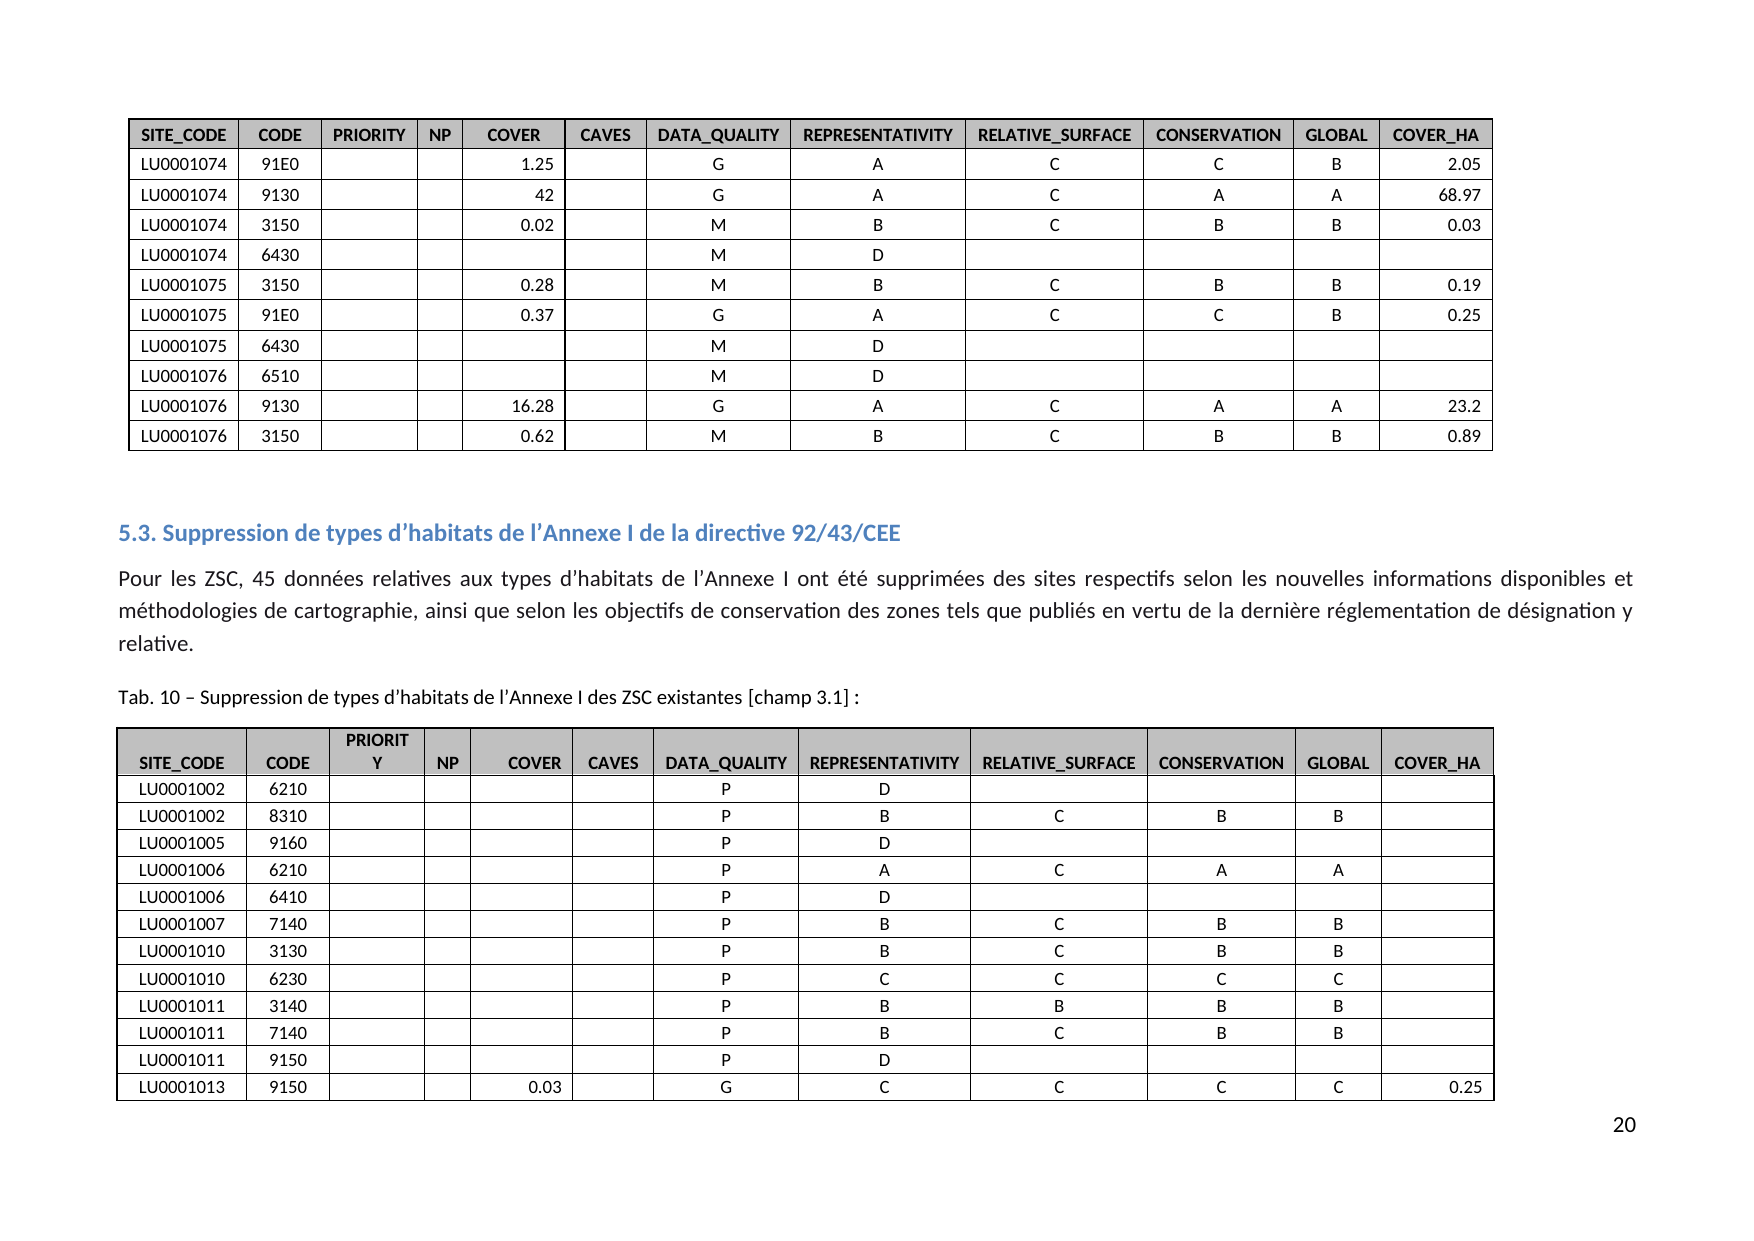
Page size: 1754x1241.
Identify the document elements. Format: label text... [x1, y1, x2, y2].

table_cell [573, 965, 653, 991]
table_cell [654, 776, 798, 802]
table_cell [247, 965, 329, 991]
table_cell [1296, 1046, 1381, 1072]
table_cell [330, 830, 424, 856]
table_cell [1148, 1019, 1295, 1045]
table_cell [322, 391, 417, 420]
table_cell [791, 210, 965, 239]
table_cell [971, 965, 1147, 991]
table_header RELATIVE_SURFACE [966, 120, 1143, 148]
table_header COVER [463, 120, 564, 148]
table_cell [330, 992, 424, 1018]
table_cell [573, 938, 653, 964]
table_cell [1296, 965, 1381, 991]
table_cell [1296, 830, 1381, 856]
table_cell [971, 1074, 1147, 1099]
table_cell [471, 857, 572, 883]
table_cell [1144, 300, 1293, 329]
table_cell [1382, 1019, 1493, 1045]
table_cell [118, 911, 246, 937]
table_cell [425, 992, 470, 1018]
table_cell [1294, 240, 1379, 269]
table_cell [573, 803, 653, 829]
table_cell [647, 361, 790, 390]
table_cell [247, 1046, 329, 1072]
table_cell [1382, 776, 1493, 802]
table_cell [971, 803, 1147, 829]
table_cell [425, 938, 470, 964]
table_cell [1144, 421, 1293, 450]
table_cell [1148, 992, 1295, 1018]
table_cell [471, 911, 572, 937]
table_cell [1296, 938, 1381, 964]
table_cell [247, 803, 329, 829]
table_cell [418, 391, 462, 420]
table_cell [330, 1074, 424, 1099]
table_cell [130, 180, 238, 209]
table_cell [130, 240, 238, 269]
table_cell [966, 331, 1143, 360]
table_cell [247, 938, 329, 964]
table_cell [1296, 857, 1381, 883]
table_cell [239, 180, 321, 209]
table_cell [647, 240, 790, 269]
subtitle 5.3. Suppression de types d’habitats de l’Annexe I de la directive 92/43/CEE [118, 517, 1636, 547]
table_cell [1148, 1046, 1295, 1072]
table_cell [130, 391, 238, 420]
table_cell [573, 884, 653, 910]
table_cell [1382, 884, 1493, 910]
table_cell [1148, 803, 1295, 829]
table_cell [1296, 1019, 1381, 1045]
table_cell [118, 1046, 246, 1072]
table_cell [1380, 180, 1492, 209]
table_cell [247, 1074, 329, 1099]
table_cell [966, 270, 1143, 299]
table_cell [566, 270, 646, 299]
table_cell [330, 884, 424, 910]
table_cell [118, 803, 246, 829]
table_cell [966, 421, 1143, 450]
table_header PRIORITY [322, 120, 417, 148]
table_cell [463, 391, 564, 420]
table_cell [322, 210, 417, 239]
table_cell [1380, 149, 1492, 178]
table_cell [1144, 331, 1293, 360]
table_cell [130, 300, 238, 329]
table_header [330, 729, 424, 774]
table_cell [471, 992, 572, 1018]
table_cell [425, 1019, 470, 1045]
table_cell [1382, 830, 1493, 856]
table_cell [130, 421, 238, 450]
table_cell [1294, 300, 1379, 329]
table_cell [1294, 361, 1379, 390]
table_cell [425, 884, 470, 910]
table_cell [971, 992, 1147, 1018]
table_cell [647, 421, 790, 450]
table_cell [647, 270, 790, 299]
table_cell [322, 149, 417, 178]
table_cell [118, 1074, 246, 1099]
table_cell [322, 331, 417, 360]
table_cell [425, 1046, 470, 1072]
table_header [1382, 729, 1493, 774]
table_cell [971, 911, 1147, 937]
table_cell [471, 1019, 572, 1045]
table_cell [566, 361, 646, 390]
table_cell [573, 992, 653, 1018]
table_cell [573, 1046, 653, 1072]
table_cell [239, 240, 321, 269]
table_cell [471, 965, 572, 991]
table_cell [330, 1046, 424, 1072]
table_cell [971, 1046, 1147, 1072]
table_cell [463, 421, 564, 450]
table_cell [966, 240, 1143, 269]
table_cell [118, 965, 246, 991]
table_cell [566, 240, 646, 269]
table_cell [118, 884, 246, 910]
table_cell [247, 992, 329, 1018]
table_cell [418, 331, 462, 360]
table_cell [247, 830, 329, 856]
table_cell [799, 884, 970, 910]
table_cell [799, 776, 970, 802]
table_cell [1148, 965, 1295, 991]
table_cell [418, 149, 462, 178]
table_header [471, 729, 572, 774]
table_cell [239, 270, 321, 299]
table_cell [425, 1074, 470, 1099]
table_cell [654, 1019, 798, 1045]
table_header CAVES [566, 120, 646, 148]
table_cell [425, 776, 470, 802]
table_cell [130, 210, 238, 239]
table_header REPRESENTATIVITY [791, 120, 965, 148]
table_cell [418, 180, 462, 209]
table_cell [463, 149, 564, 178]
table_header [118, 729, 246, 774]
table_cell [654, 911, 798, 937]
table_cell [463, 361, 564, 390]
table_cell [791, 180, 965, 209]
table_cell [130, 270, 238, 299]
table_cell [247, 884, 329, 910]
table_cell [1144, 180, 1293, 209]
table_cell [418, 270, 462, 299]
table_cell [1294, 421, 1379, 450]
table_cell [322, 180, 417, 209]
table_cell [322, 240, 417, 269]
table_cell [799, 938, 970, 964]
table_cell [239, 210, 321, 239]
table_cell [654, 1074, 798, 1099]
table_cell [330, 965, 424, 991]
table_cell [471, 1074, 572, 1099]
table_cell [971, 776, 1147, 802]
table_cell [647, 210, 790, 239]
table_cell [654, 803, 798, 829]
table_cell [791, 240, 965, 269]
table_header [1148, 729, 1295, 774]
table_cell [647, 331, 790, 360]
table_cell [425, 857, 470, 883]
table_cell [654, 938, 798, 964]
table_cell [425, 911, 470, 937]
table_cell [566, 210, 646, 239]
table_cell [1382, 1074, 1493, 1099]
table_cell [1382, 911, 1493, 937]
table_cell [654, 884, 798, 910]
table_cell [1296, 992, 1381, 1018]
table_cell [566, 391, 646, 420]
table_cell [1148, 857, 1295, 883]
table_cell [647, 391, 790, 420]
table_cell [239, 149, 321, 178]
text Pour les ZSC, 45 données relatives aux types d’habitats de l’Annexe I ont été supprimées des sites respectifs selon les nouvelles informations disponibles et méthodologies de cartographie, ainsi que selon les objectifs de conservation des zones tels que publiés en vertu de la dernière réglementation de désignation y relative. [118, 564, 1636, 657]
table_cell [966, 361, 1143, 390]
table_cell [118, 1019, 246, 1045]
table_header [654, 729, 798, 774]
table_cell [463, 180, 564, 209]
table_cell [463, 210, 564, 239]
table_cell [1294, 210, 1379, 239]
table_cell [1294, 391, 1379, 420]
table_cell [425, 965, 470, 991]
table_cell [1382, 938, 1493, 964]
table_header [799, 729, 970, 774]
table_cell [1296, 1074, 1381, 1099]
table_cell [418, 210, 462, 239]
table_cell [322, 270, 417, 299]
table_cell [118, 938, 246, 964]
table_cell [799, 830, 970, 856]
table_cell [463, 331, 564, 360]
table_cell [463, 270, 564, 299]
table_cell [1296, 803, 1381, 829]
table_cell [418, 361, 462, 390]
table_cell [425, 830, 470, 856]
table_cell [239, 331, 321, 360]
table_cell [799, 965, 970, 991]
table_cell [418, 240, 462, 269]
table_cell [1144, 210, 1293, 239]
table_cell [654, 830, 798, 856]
table_header CONSERVATION [1144, 120, 1293, 148]
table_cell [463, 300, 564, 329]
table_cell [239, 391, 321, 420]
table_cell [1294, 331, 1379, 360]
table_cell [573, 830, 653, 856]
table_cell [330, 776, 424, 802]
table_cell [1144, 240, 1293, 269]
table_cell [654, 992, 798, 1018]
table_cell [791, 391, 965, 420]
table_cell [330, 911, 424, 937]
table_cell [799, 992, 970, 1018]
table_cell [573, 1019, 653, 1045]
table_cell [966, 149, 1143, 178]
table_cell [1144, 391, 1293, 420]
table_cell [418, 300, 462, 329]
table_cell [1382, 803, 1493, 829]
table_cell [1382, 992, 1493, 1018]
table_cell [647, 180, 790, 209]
table_header GLOBAL [1294, 120, 1379, 148]
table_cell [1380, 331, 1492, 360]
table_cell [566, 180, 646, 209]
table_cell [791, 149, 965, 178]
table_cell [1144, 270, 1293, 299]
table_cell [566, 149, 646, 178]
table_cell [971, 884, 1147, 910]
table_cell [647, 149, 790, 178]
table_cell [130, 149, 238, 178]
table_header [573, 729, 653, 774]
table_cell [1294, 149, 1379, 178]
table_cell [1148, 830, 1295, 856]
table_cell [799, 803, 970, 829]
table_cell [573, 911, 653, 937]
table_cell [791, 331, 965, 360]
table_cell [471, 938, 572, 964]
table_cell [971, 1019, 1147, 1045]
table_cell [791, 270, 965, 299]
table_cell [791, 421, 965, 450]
text Tab. 10 – Suppression de types d’habitats de l’Annexe I des ZSC existantes [champ 3.1] : [118, 682, 1636, 710]
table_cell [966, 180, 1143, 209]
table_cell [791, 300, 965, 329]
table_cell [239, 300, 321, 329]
table_header NP [418, 120, 462, 148]
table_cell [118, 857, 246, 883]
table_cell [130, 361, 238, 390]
table_header CODE [239, 120, 321, 148]
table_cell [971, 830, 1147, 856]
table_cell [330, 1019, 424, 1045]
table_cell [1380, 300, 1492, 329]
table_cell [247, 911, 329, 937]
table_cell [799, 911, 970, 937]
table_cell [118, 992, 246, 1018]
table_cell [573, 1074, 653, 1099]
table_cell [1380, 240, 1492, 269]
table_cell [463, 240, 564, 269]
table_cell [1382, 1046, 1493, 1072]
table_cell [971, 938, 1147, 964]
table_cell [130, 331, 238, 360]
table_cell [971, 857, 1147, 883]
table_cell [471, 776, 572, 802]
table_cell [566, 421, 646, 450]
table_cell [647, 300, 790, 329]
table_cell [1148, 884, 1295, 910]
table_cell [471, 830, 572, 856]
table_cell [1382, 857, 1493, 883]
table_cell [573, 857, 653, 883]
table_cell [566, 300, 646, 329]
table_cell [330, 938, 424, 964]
table_header COVER_HA [1380, 120, 1492, 148]
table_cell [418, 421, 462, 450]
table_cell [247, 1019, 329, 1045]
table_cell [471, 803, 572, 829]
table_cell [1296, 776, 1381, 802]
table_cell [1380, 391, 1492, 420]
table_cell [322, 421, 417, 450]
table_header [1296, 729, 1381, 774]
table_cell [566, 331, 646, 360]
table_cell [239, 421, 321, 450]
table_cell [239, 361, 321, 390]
table_header DATA_QUALITY [647, 120, 790, 148]
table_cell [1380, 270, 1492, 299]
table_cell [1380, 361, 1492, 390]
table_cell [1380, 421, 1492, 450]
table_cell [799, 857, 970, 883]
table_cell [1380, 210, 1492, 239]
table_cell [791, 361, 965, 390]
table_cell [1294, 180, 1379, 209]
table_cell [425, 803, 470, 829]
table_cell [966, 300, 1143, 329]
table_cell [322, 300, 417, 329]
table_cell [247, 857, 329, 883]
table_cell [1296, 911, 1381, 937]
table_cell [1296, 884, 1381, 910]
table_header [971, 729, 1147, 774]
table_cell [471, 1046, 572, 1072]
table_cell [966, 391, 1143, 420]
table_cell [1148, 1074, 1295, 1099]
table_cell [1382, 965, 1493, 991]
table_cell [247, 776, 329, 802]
table_header SITE_CODE [130, 120, 238, 148]
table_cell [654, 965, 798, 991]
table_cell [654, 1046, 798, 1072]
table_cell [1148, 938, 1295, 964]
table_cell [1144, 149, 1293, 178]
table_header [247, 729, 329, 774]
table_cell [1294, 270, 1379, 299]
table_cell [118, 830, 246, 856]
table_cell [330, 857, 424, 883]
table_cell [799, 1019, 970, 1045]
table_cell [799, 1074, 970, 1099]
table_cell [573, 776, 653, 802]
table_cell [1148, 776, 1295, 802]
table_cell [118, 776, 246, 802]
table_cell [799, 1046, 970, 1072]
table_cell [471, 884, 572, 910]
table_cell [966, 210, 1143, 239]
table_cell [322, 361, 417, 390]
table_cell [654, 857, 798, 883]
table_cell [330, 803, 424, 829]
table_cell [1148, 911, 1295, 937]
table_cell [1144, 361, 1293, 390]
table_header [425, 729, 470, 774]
